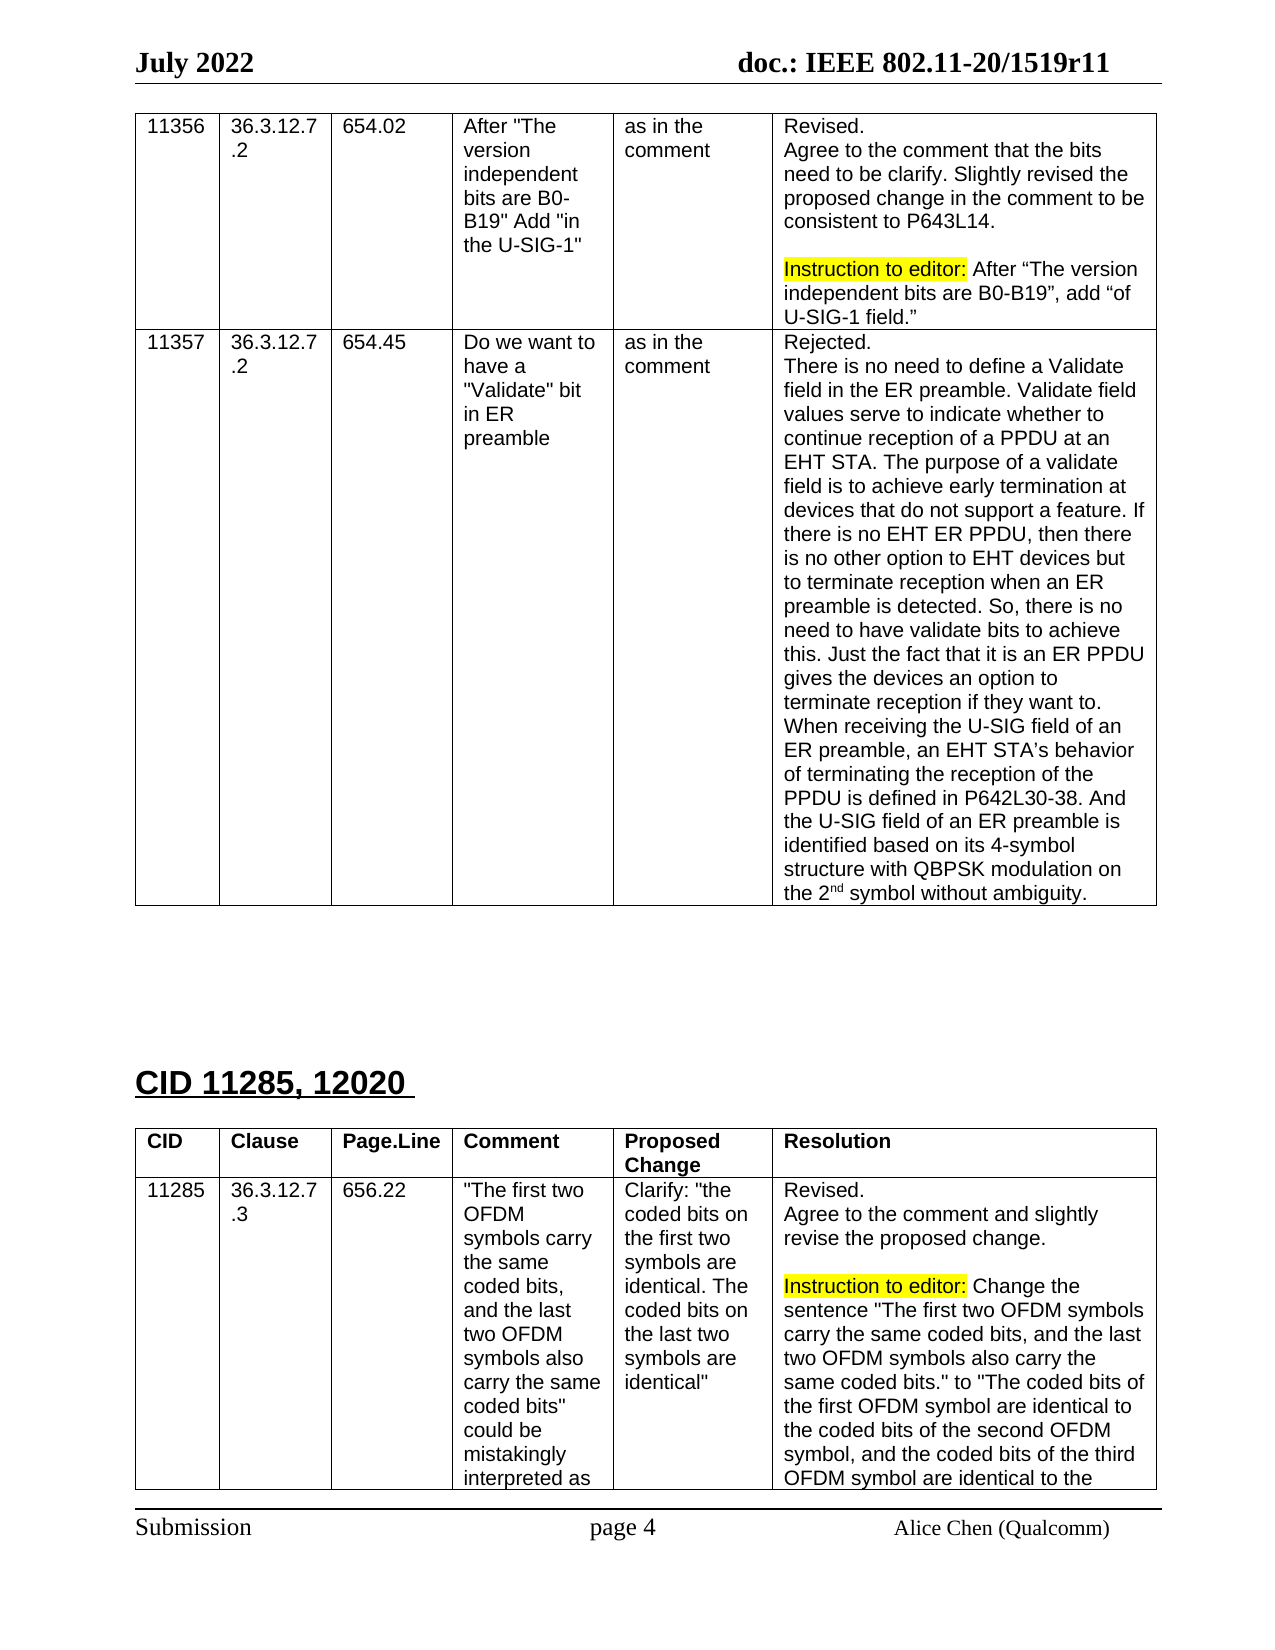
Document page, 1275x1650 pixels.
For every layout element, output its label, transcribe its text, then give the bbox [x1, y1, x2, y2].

table_header Page.Line [332, 1129, 452, 1177]
table_cell 36.3.12.7.2 [220, 114, 331, 329]
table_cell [453, 114, 613, 329]
table_header Comment [453, 1129, 613, 1177]
table_cell Rejected. There is no need to define a Validate field in the ER preamble. Validate field values serve to indicate whether to continue reception of a PPDU at an EHT STA. The purpose of a validate field is to achieve early termination at devices that do not support a feature. If there is no EHT ER PPDU, then there is no other option to EHT devices but to terminate reception when an ER preamble is detected. So, there is no need to have validate bits to achieve this. Just the fact that it is an ER PPDU gives the devices an option to terminate reception if they want to. When receiving the U-SIG field of an ER preamble, an EHT STA’s behavior of terminating the reception of the PPDU is defined in P642L30-38. And the U-SIG field of an ER preamble is identified based on its 4-symbol structure with QBPSK modulation on the 2nd symbol without ambiguity. [773, 330, 1156, 905]
table_header CID [136, 1129, 219, 1177]
table_header Resolution [773, 1129, 1156, 1177]
table_cell 11356 [136, 114, 219, 329]
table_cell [773, 1178, 1156, 1489]
table_header Proposed Change [614, 1129, 772, 1177]
table_header Clause [220, 1129, 331, 1177]
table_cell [453, 1178, 613, 1489]
table_cell 654.02 [332, 114, 452, 329]
table_cell 36.3.12.7.3 [220, 1178, 331, 1489]
table_cell 11357 [136, 330, 219, 905]
table_cell 11285 [136, 1178, 219, 1489]
table_cell as in the comment [614, 114, 772, 329]
table_cell 656.22 [332, 1178, 452, 1489]
subtitle CID 11285, 12020 [135, 1063, 1162, 1101]
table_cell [773, 114, 1156, 329]
table_cell as in the comment [614, 330, 772, 905]
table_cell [614, 1178, 772, 1489]
table_cell Do we want to have a "Validate" bit in ER preamble [453, 330, 613, 905]
table_cell 36.3.12.7.2 [220, 330, 331, 905]
table_cell 654.45 [332, 330, 452, 905]
